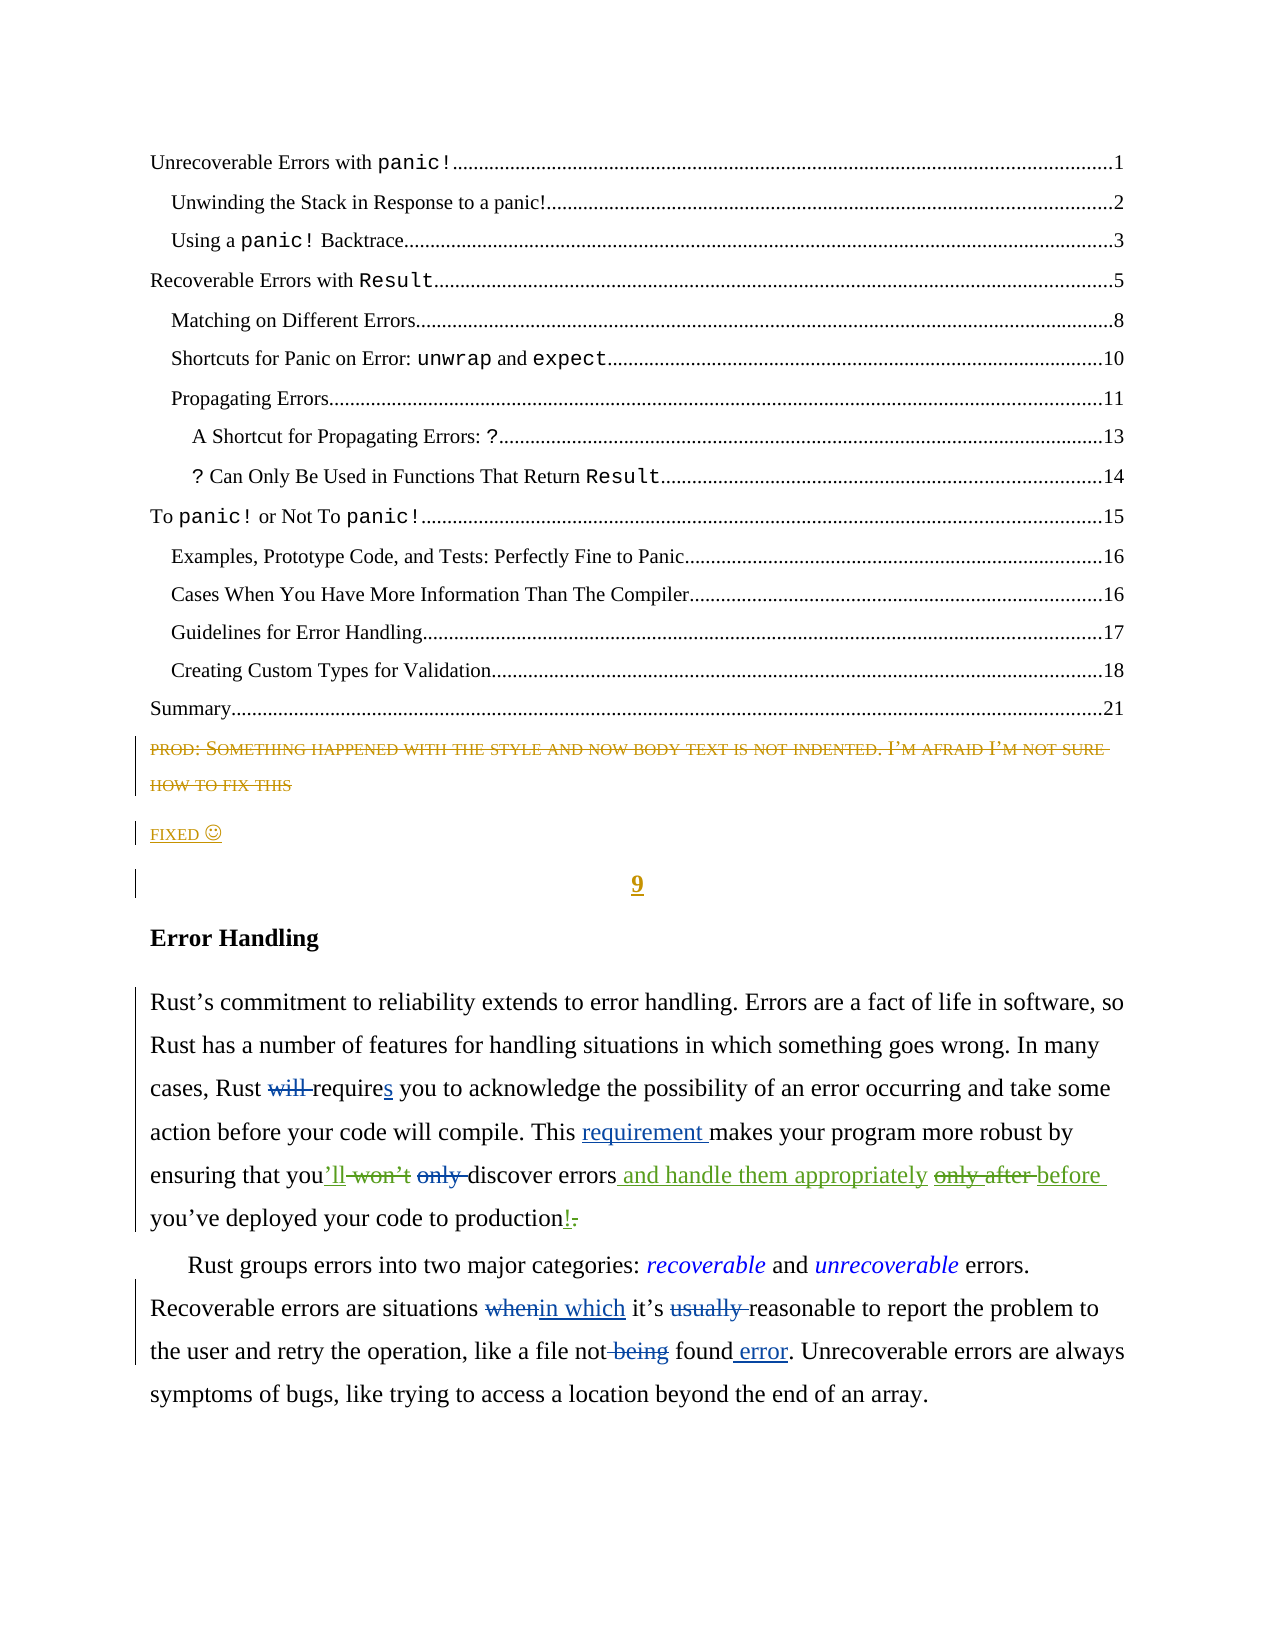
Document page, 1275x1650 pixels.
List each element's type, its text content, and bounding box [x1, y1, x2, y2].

text Unwinding the Stack in Response to a panic! 2 [171, 190, 1125, 214]
text ? Can Only Be Used in Functions That Return Result 14 [192, 464, 1125, 490]
text Matching on Different Errors 8 [171, 308, 1125, 332]
text Examples, Prototype Code, and Tests: Perfectly Fine to Panic 16 [171, 544, 1125, 568]
text A Shortcut for Propagating Errors: ? 13 [192, 424, 1125, 450]
text Creating Custom Types for Validation 18 [171, 658, 1125, 682]
text Cases When You Have More Information Than The Compiler 16 [171, 582, 1125, 606]
text Summary 21 [150, 696, 1125, 720]
text Unrecoverable Errors with panic! 1 [150, 150, 1125, 176]
text Propagating Errors 11 [171, 386, 1125, 410]
text Guidelines for Error Handling 17 [171, 620, 1125, 644]
text Rust groups errors into two major categories: recoverable and unrecoverable errors. Recoverable errors are situations it’s reasonable to report the problem to the user and retry the operation, like a file not found. Unrecoverable errors are always symptoms of bugs, like trying to access a location beyond the end of an array. [150, 1250, 1125, 1408]
text Recoverable Errors with Result 5 [150, 268, 1125, 294]
text Using a panic! Backtrace 3 [171, 228, 1125, 254]
text Shortcuts for Panic on Error: unwrap and expect 10 [171, 346, 1125, 372]
text To panic! or Not To panic! 15 [150, 504, 1125, 530]
text Rust’s commitment to reliability extends to error handling. Errors are a fact of life in software, so Rust has a number of features for handling situations in which something goes wrong. In many cases, Rust require you to acknowledge the possibility of an error occurring and take some action before your code will compile. This makes your program more robust by ensuring that you discover errors you’ve deployed your code to production [150, 987, 1125, 1232]
title Error Handling [150, 923, 1125, 952]
